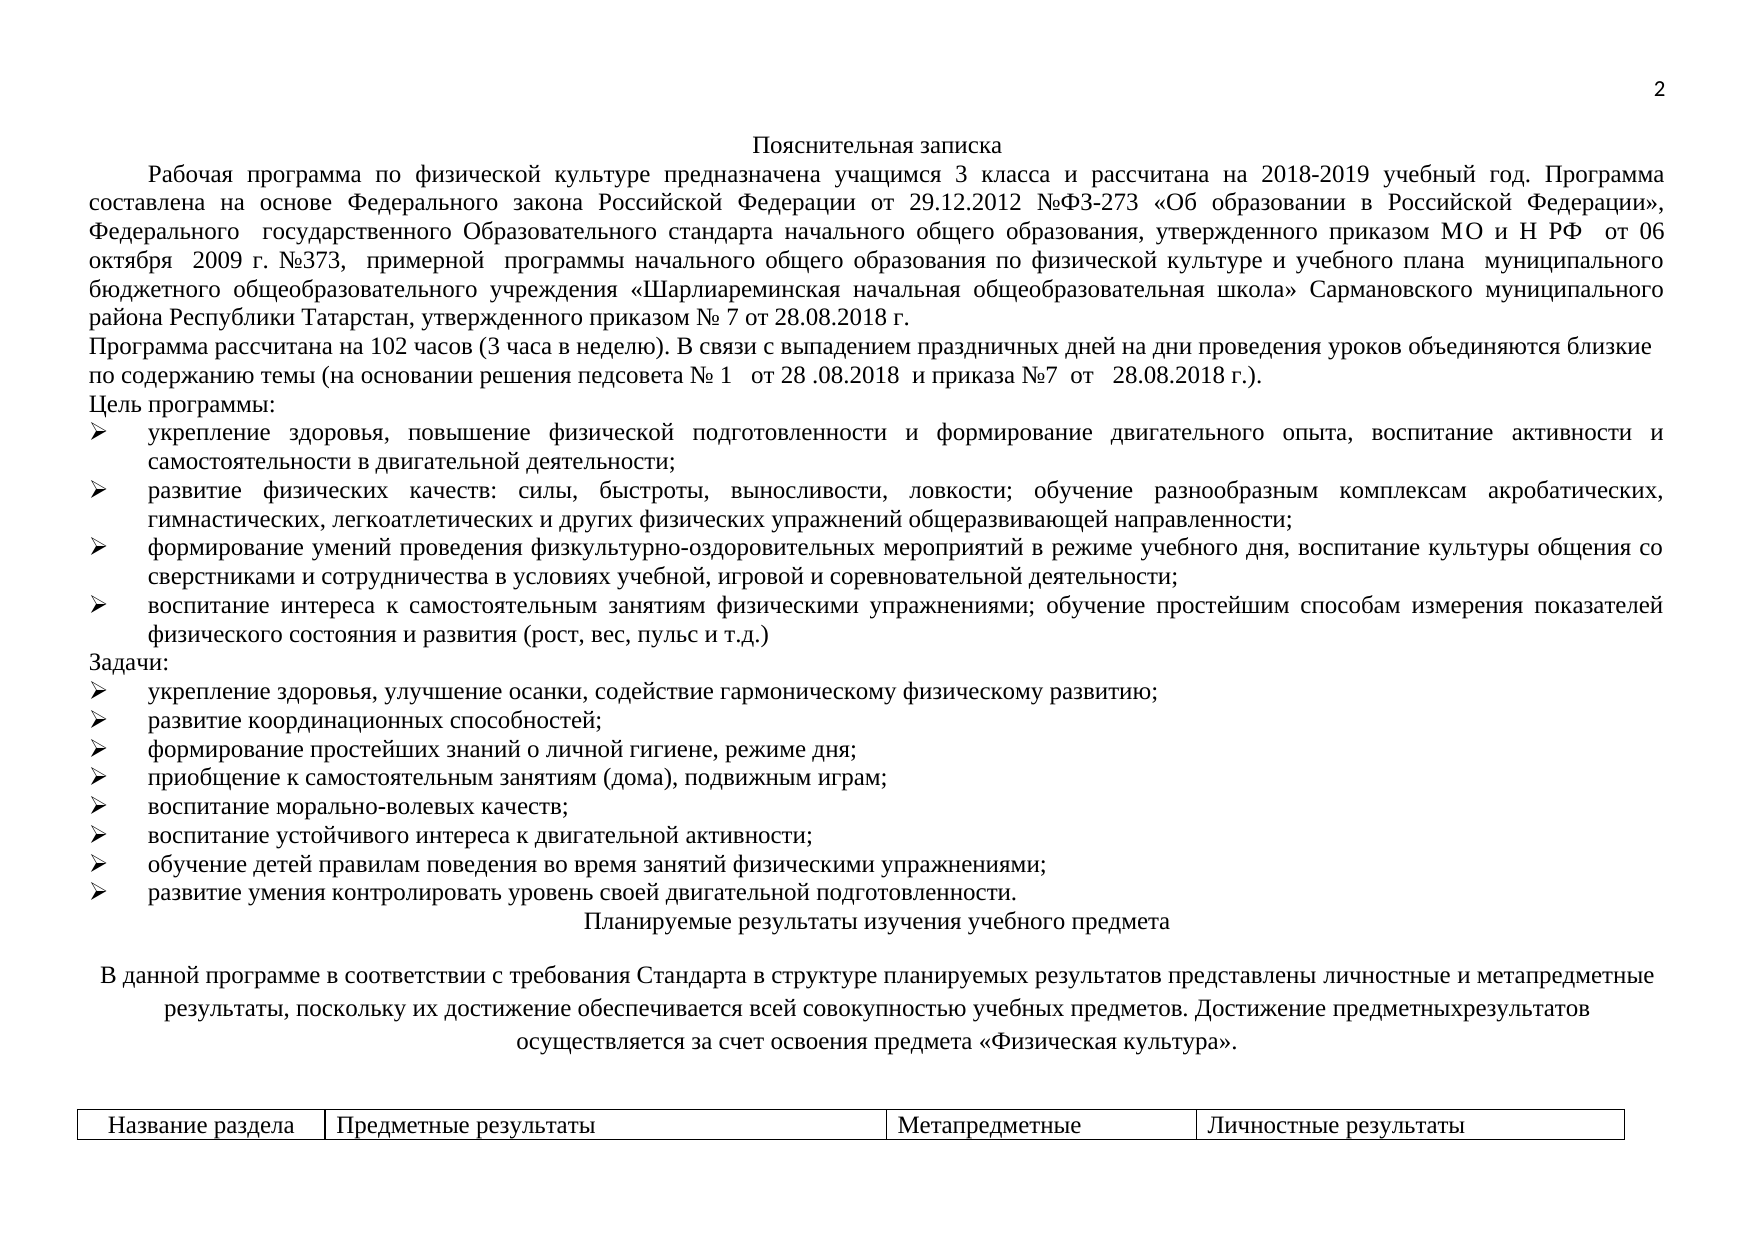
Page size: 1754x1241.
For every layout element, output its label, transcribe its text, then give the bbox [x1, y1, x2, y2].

list воспитание устойчивого интереса к двигательной активности; [89, 820, 1665, 849]
list воспитание морально-волевых качеств; [89, 791, 1665, 820]
list воспитание интереса к самостоятельным занятиям физическими упражнениями; обучение простейшим способам измерения показателей физического состояния и развития (рост, вес, пульс и т.д.) [89, 590, 1665, 647]
text Рабочая программа по физической культуре предназначена учащимся 3 класса и рассчитана на 2018-2019 учебный год. Программа составлена на основе Федерального закона Российской Федерации от 29.12.2012 №ФЗ-273 «Об образовании в Российской Федерации», Федерального государственного Образовательного стандарта начального общего образования, утвержденного приказом МO и Н РФ от 06 октября 2009 г. №373, примерной программы начального общего образования по физической культуре и учебного плана муниципального бюджетного общеобразовательного учреждения «Шарлиареминская начальная общеобразовательная школа» Сармановского муниципального района Республики Татарстан, утвержденного приказом № 7 от 28.08.2018 г. [89, 159, 1665, 331]
list развитие физических качеств: силы, быстроты, выносливости, ловкости; обучение разнообразным комплексам акробатических, гимнастических, легкоатлетических и других физических упражнений общеразвивающей направленности; [89, 475, 1665, 532]
table_header Предметные результаты [326, 1110, 886, 1138]
text В данной программе в соответствии с требования Стандарта в структуре планируемых результатов представлены личностные и метапредметные результаты, поскольку их достижение обеспечивается всей совокупностью учебных предметов. Достижение предметныхрезультатов осуществляется за счет освоения предмета «Физическая культура». [89, 960, 1665, 1055]
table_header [887, 1110, 1196, 1138]
list укрепление здоровья, повышение физической подготовленности и формирование двигательного опыта, воспитание активности и самостоятельности в двигательной деятельности; [89, 417, 1665, 475]
list формирование умений проведения физкультурно-оздоровительных мероприятий в режиме учебного дня, воспитание культуры общения со сверстниками и сотрудничества в условиях учебной, игровой и соревновательной деятельности; [89, 532, 1665, 590]
list развитие умения контролировать уровень своей двигательной подготовленности. [89, 877, 1665, 906]
text Планируемые результаты изучения учебного предмета [89, 906, 1665, 935]
text Задачи: [89, 647, 1665, 676]
table_header Название раздела [78, 1110, 324, 1138]
list формирование простейших знаний о личной гигиене, режиме дня; [89, 734, 1665, 762]
list приобщение к самостоятельным занятиям (дома), подвижным играм; [89, 762, 1665, 791]
list развитие координационных способностей; [89, 705, 1665, 734]
text Пояснительная записка [89, 130, 1665, 159]
text Программа рассчитана на 102 часов (3 часа в неделю). В связи с выпадением праздничных дней на дни проведения уроков объединяются близкие по содержанию темы (на основании решения педсовета № 1 от 28 .08.2018 и приказа №7 от 28.08.2018 г.). [89, 331, 1665, 389]
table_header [1197, 1110, 1624, 1138]
list обучение детей правилам поведения во время занятий физическими упражнениями; [89, 849, 1665, 877]
text Цель программы: [89, 389, 1665, 417]
list укрепление здоровья, улучшение осанки, содействие гармоническому физическому развитию; [89, 676, 1665, 705]
